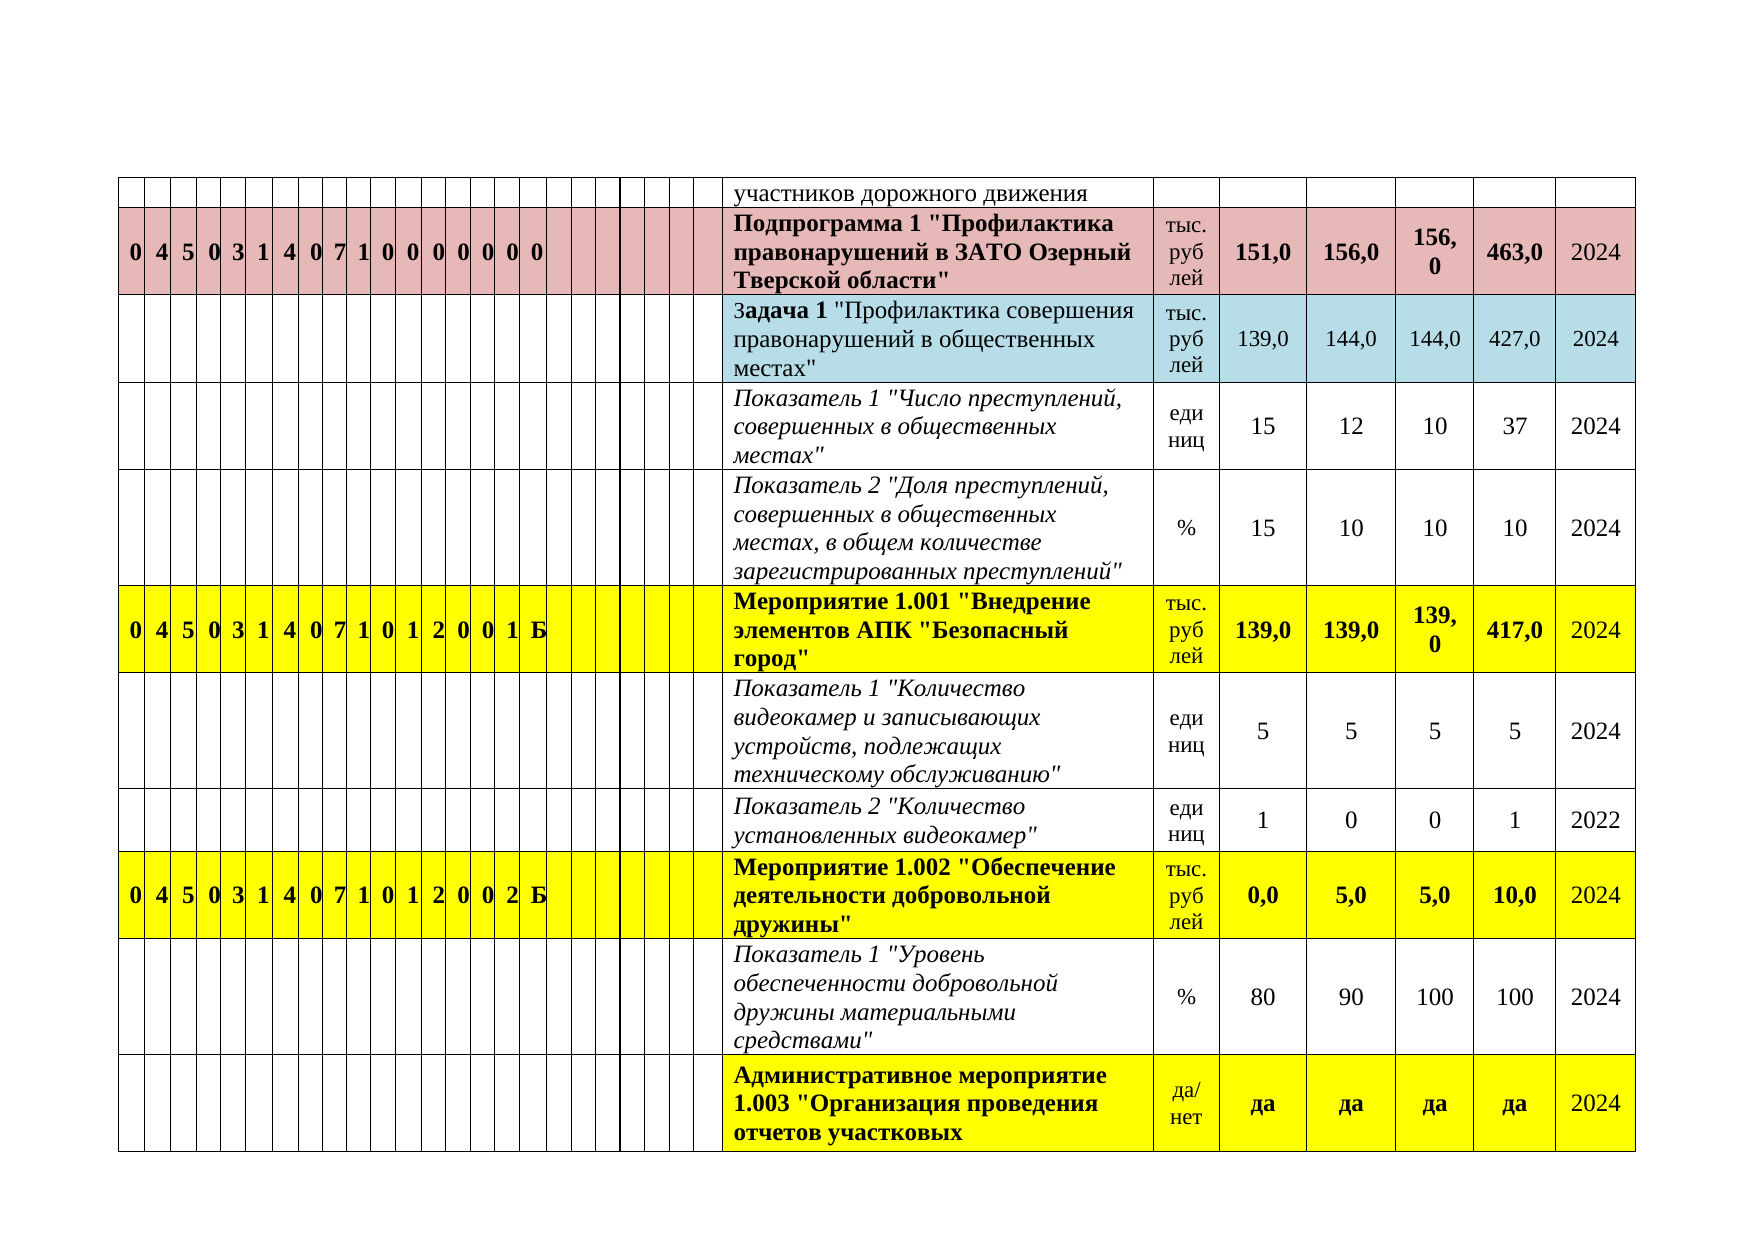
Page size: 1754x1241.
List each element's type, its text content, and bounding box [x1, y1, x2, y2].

table_cell [371, 1055, 395, 1151]
table_cell [572, 789, 595, 851]
table_cell [221, 383, 245, 469]
table_cell [396, 673, 421, 788]
table_cell [171, 383, 196, 469]
table_cell [645, 789, 669, 851]
table_cell [596, 789, 619, 851]
table_cell [471, 1055, 494, 1151]
table_cell 5,0 [1396, 852, 1473, 938]
table_cell [347, 470, 370, 585]
table_cell 2024 [1556, 383, 1635, 469]
table_cell [299, 383, 322, 469]
table_cell 1 [347, 208, 370, 294]
table_cell [221, 789, 245, 851]
table_cell [520, 939, 546, 1054]
table_cell [246, 673, 272, 788]
table_cell [422, 295, 445, 382]
table_cell 139,0 [1220, 295, 1306, 382]
table_cell [197, 178, 220, 207]
table_cell [670, 295, 693, 382]
table_cell [520, 295, 546, 382]
table_cell [371, 383, 395, 469]
table_cell х [1220, 178, 1306, 207]
table_cell [299, 1055, 322, 1151]
table_cell 7 [323, 208, 346, 294]
table_cell [299, 295, 322, 382]
table_cell [197, 789, 220, 851]
table_cell 15 [1220, 383, 1306, 469]
table_cell 156,0 [1396, 208, 1473, 294]
table_cell 5 [171, 852, 196, 938]
table_cell 4 [145, 852, 170, 938]
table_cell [723, 1055, 1153, 1151]
table_cell [171, 939, 196, 1054]
table_cell 7 [323, 852, 346, 938]
table_cell 1 [1474, 789, 1555, 851]
table_cell 0 [422, 208, 445, 294]
table_cell [446, 789, 470, 851]
table_cell [221, 470, 245, 585]
table_cell да/нет [1154, 1055, 1219, 1151]
table_cell [645, 852, 669, 938]
table_cell 4 [273, 586, 298, 672]
table_cell [645, 178, 669, 207]
table_cell [694, 178, 722, 207]
table_cell [145, 939, 170, 1054]
table_cell 5 [1307, 673, 1395, 788]
table_cell [371, 789, 395, 851]
table_cell [572, 470, 595, 585]
table_cell [670, 789, 693, 851]
table_cell 0 [471, 208, 494, 294]
table_cell [446, 295, 470, 382]
table_cell [221, 673, 245, 788]
table_cell [572, 939, 595, 1054]
table_cell [323, 673, 346, 788]
table_cell [520, 470, 546, 585]
table_cell [547, 586, 571, 672]
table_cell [723, 178, 1153, 207]
table_cell 2 [495, 852, 519, 938]
table_cell [119, 178, 144, 207]
table_cell [145, 673, 170, 788]
table_cell Показатель 1 "Число преступлений, совершенных в общественных местах" [723, 383, 1153, 469]
table_cell [422, 470, 445, 585]
table_cell [495, 1055, 519, 1151]
table_cell [495, 673, 519, 788]
table_cell [520, 178, 546, 207]
table_cell да [1474, 1055, 1555, 1151]
table_cell 0 [119, 208, 144, 294]
table_cell 4 [145, 208, 170, 294]
table_cell [396, 178, 421, 207]
table_cell [471, 295, 494, 382]
table_cell [221, 295, 245, 382]
table_cell [547, 1055, 571, 1151]
table_cell 4 [273, 208, 298, 294]
table_cell [471, 470, 494, 585]
table_cell 37 [1474, 383, 1555, 469]
table_cell [645, 673, 669, 788]
table_cell 0 [446, 852, 470, 938]
table_cell [347, 1055, 370, 1151]
table_cell [422, 939, 445, 1054]
table_cell [246, 470, 272, 585]
table_cell 0 [446, 586, 470, 672]
table_cell [572, 295, 595, 382]
table_cell 10 [1396, 383, 1473, 469]
table_cell [572, 586, 595, 672]
table_cell [221, 1055, 245, 1151]
table_cell 2024 [1556, 1055, 1635, 1151]
table_cell [119, 1055, 144, 1151]
table_cell [670, 383, 693, 469]
table_cell [323, 939, 346, 1054]
table_cell Б [520, 586, 546, 672]
table_cell да [1220, 1055, 1306, 1151]
table_cell [396, 295, 421, 382]
table_cell 2024 [1556, 939, 1635, 1054]
table_cell [572, 178, 595, 207]
table_cell [471, 178, 494, 207]
table_cell [347, 673, 370, 788]
table_cell 0 [197, 208, 220, 294]
table_cell [145, 789, 170, 851]
table_cell 144,0 [1307, 295, 1395, 382]
table_cell [299, 789, 322, 851]
table_cell [596, 470, 619, 585]
table_cell 5,0 [1307, 852, 1395, 938]
table_cell [171, 470, 196, 585]
table_cell 2024 [1556, 208, 1635, 294]
table_cell [621, 383, 644, 469]
table_cell [323, 1055, 346, 1151]
table_cell 1 [246, 852, 272, 938]
table_cell х [1396, 178, 1473, 207]
table_cell 3 [221, 852, 245, 938]
table_cell 5 [171, 208, 196, 294]
table_cell [145, 383, 170, 469]
table_cell [572, 1055, 595, 1151]
table_cell [119, 383, 144, 469]
table_cell [694, 673, 722, 788]
table_cell [371, 295, 395, 382]
table_cell х [1154, 178, 1219, 207]
table_cell [246, 1055, 272, 1151]
table_cell [273, 470, 298, 585]
table_cell [446, 383, 470, 469]
table_cell х [1474, 178, 1555, 207]
table_cell [119, 939, 144, 1054]
table_cell [273, 1055, 298, 1151]
table_cell [273, 789, 298, 851]
table_cell [396, 789, 421, 851]
table_cell 10 [1474, 470, 1555, 585]
table_cell 1 [495, 586, 519, 672]
table_cell [596, 383, 619, 469]
table_cell [694, 1055, 722, 1151]
table_cell [171, 789, 196, 851]
table_cell 144,0 [1396, 295, 1473, 382]
table_cell 0 [197, 586, 220, 672]
table_cell [547, 939, 571, 1054]
table_cell [371, 178, 395, 207]
table_cell 0 [471, 852, 494, 938]
table_cell [171, 673, 196, 788]
table_cell [670, 673, 693, 788]
table_cell [347, 789, 370, 851]
table_cell [621, 789, 644, 851]
table_cell [299, 673, 322, 788]
table_cell 2 [422, 852, 445, 938]
table_cell 139,0 [1220, 586, 1306, 672]
table_cell Показатель 1 "Количество видеокамер и записывающих устройств, подлежащих техническому обслуживанию" [723, 673, 1153, 788]
table_cell 463,0 [1474, 208, 1555, 294]
table_cell [645, 939, 669, 1054]
table_cell 5 [171, 586, 196, 672]
table_cell [171, 295, 196, 382]
table_cell 0 [396, 208, 421, 294]
table_cell 3 [221, 208, 245, 294]
table_cell [495, 383, 519, 469]
table_cell [621, 1055, 644, 1151]
table_cell 0 [119, 586, 144, 672]
table_cell [145, 178, 170, 207]
table_cell 3 [221, 586, 245, 672]
table_cell 0 [371, 208, 395, 294]
table_cell 0 [197, 852, 220, 938]
table_cell [621, 208, 644, 294]
table_cell 0 [299, 208, 322, 294]
table_cell [471, 939, 494, 1054]
table_cell [396, 383, 421, 469]
table_cell [572, 852, 595, 938]
table_cell [299, 178, 322, 207]
table_cell [145, 295, 170, 382]
table_cell [246, 383, 272, 469]
table_cell [621, 178, 644, 207]
table_cell [323, 470, 346, 585]
table_cell [596, 939, 619, 1054]
table_cell [596, 208, 619, 294]
table_cell 5 [1474, 673, 1555, 788]
table_cell 1 [1220, 789, 1306, 851]
table_cell [446, 1055, 470, 1151]
table_cell 15 [1220, 470, 1306, 585]
table_cell [694, 939, 722, 1054]
table_cell 90 [1307, 939, 1395, 1054]
table_cell Задача 1 "Профилактика совершения правонарушений в общественных местах" [723, 295, 1153, 382]
table_cell [495, 939, 519, 1054]
table_cell [171, 1055, 196, 1151]
table_cell % [1154, 939, 1219, 1054]
table_cell 12 [1307, 383, 1395, 469]
table_cell [547, 789, 571, 851]
table_cell 4 [145, 586, 170, 672]
table_cell [273, 383, 298, 469]
table_cell 80 [1220, 939, 1306, 1054]
table_cell [197, 1055, 220, 1151]
table_cell 1 [396, 852, 421, 938]
table_cell [197, 673, 220, 788]
table_cell [495, 178, 519, 207]
table_cell [694, 852, 722, 938]
table_cell [471, 383, 494, 469]
table_cell [670, 1055, 693, 1151]
table_cell [221, 939, 245, 1054]
table_cell тыс.рублей [1154, 208, 1219, 294]
table_cell [323, 789, 346, 851]
table_cell [446, 673, 470, 788]
table_cell [273, 295, 298, 382]
table_cell 0 [371, 586, 395, 672]
table_cell [495, 295, 519, 382]
table_cell [197, 470, 220, 585]
table_cell [396, 1055, 421, 1151]
table_cell [572, 208, 595, 294]
table_cell [471, 673, 494, 788]
table_cell [197, 939, 220, 1054]
table_cell [694, 470, 722, 585]
table_cell [645, 1055, 669, 1151]
table_cell 0 [299, 586, 322, 672]
table_cell Показатель 1 "Уровень обеспеченности добровольной дружины материальными средствами" [723, 939, 1153, 1054]
table_cell [495, 789, 519, 851]
table_cell [670, 852, 693, 938]
table_cell [299, 939, 322, 1054]
table_cell [422, 178, 445, 207]
table_cell [694, 383, 722, 469]
table_cell [299, 470, 322, 585]
table_cell х [1556, 178, 1635, 207]
table_cell 1 [246, 208, 272, 294]
table_cell 2 [422, 586, 445, 672]
table_cell 0,0 [1220, 852, 1306, 938]
table_cell 2024 [1556, 673, 1635, 788]
table_cell [645, 586, 669, 672]
table_cell [670, 470, 693, 585]
table_cell [645, 470, 669, 585]
table_cell [645, 208, 669, 294]
table_cell [221, 178, 245, 207]
table_cell 1 [347, 586, 370, 672]
table_cell [446, 939, 470, 1054]
table_cell [371, 939, 395, 1054]
table_cell 2024 [1556, 852, 1635, 938]
table_cell [621, 852, 644, 938]
table_cell [422, 673, 445, 788]
table_cell 10,0 [1474, 852, 1555, 938]
table_cell [371, 470, 395, 585]
table_cell [645, 383, 669, 469]
table_cell [471, 789, 494, 851]
table_cell [323, 383, 346, 469]
table_cell [323, 178, 346, 207]
table_cell [197, 295, 220, 382]
table_cell [596, 178, 619, 207]
table_cell [145, 1055, 170, 1151]
table_cell [371, 673, 395, 788]
table_cell х [1307, 178, 1395, 207]
table_cell [323, 295, 346, 382]
table_cell [596, 586, 619, 672]
table_cell [547, 208, 571, 294]
table_cell [119, 789, 144, 851]
table_cell [547, 383, 571, 469]
table_cell [197, 383, 220, 469]
table_cell [347, 383, 370, 469]
table_cell [119, 295, 144, 382]
table_cell [670, 178, 693, 207]
table_cell [495, 470, 519, 585]
table_cell 2024 [1556, 470, 1635, 585]
table_cell да [1307, 1055, 1395, 1151]
table_cell тыс.рублей [1154, 852, 1219, 938]
table_cell [547, 470, 571, 585]
table_cell [621, 939, 644, 1054]
table_cell да [1396, 1055, 1473, 1151]
table_cell 0 [1396, 789, 1473, 851]
table_cell 139,0 [1307, 586, 1395, 672]
table_cell [145, 470, 170, 585]
table_cell [547, 295, 571, 382]
table_cell [596, 1055, 619, 1151]
table_cell тыс.рублей [1154, 295, 1219, 382]
table_cell [694, 586, 722, 672]
table_cell [670, 586, 693, 672]
table_cell единиц [1154, 673, 1219, 788]
table_cell Показатель 2 "Количество установленных видеокамер" [723, 789, 1153, 851]
table_cell [572, 383, 595, 469]
table_cell [520, 789, 546, 851]
table_cell [347, 178, 370, 207]
table_cell [572, 673, 595, 788]
table_cell единиц [1154, 383, 1219, 469]
table_cell 100 [1396, 939, 1473, 1054]
table_cell [422, 1055, 445, 1151]
table_cell 139,0 [1396, 586, 1473, 672]
table_cell [422, 383, 445, 469]
table_cell [694, 208, 722, 294]
table_cell [273, 673, 298, 788]
table_cell [446, 178, 470, 207]
table_cell [171, 178, 196, 207]
table_cell [547, 178, 571, 207]
table_cell 0 [446, 208, 470, 294]
table_cell [246, 789, 272, 851]
table_cell % [1154, 470, 1219, 585]
table_cell [621, 470, 644, 585]
table_cell 4 [273, 852, 298, 938]
table_cell 7 [323, 586, 346, 672]
table_cell 1 [396, 586, 421, 672]
table_cell 0 [471, 586, 494, 672]
table_cell 1 [246, 586, 272, 672]
table_cell Подпрограмма 1 "Профилактика правонарушений в ЗАТО Озерный Тверской области" [723, 208, 1153, 294]
table_cell [520, 1055, 546, 1151]
table_cell Б [520, 852, 546, 938]
table_cell 0 [299, 852, 322, 938]
table_cell [246, 178, 272, 207]
table_cell 417,0 [1474, 586, 1555, 672]
table_cell [273, 178, 298, 207]
table_cell [347, 939, 370, 1054]
table_cell 5 [1396, 673, 1473, 788]
table_cell Мероприятие 1.001 "Внедрение элементов АПК "Безопасный город" [723, 586, 1153, 672]
table_cell 2024 [1556, 295, 1635, 382]
table_cell 100 [1474, 939, 1555, 1054]
table_cell [645, 295, 669, 382]
table_cell [520, 673, 546, 788]
table_cell [119, 470, 144, 585]
table_cell 1 [347, 852, 370, 938]
table_cell 10 [1307, 470, 1395, 585]
table_cell 10 [1396, 470, 1473, 585]
table_cell Показатель 2 "Доля преступлений, совершенных в общественных местах, в общем количестве зарегистрированных преступлений" [723, 470, 1153, 585]
table_cell [596, 673, 619, 788]
table_cell [694, 789, 722, 851]
table_cell [246, 939, 272, 1054]
table_cell единиц [1154, 789, 1219, 851]
table_cell 0 [520, 208, 546, 294]
table_cell [621, 673, 644, 788]
table_cell [396, 939, 421, 1054]
table_cell [547, 673, 571, 788]
table_cell [520, 383, 546, 469]
table_cell 156,0 [1307, 208, 1395, 294]
table_cell 0 [119, 852, 144, 938]
table_cell тыс.рублей [1154, 586, 1219, 672]
table_cell [347, 295, 370, 382]
table_cell [273, 939, 298, 1054]
table_cell [596, 295, 619, 382]
table_cell [621, 295, 644, 382]
table_cell [670, 939, 693, 1054]
table_cell [396, 470, 421, 585]
table_cell 0 [1307, 789, 1395, 851]
table_cell [621, 586, 644, 672]
table_cell 0 [371, 852, 395, 938]
table_cell [246, 295, 272, 382]
table_cell 0 [495, 208, 519, 294]
table_cell [446, 470, 470, 585]
table_cell Мероприятие 1.002 "Обеспечение деятельности добровольной дружины" [723, 852, 1153, 938]
table_cell [119, 673, 144, 788]
table_cell 2022 [1556, 789, 1635, 851]
table_cell [694, 295, 722, 382]
table_cell 5 [1220, 673, 1306, 788]
table_cell [422, 789, 445, 851]
table_cell [670, 208, 693, 294]
table_cell [547, 852, 571, 938]
table_cell 151,0 [1220, 208, 1306, 294]
table_cell 2024 [1556, 586, 1635, 672]
table_cell [596, 852, 619, 938]
table_cell 427,0 [1474, 295, 1555, 382]
